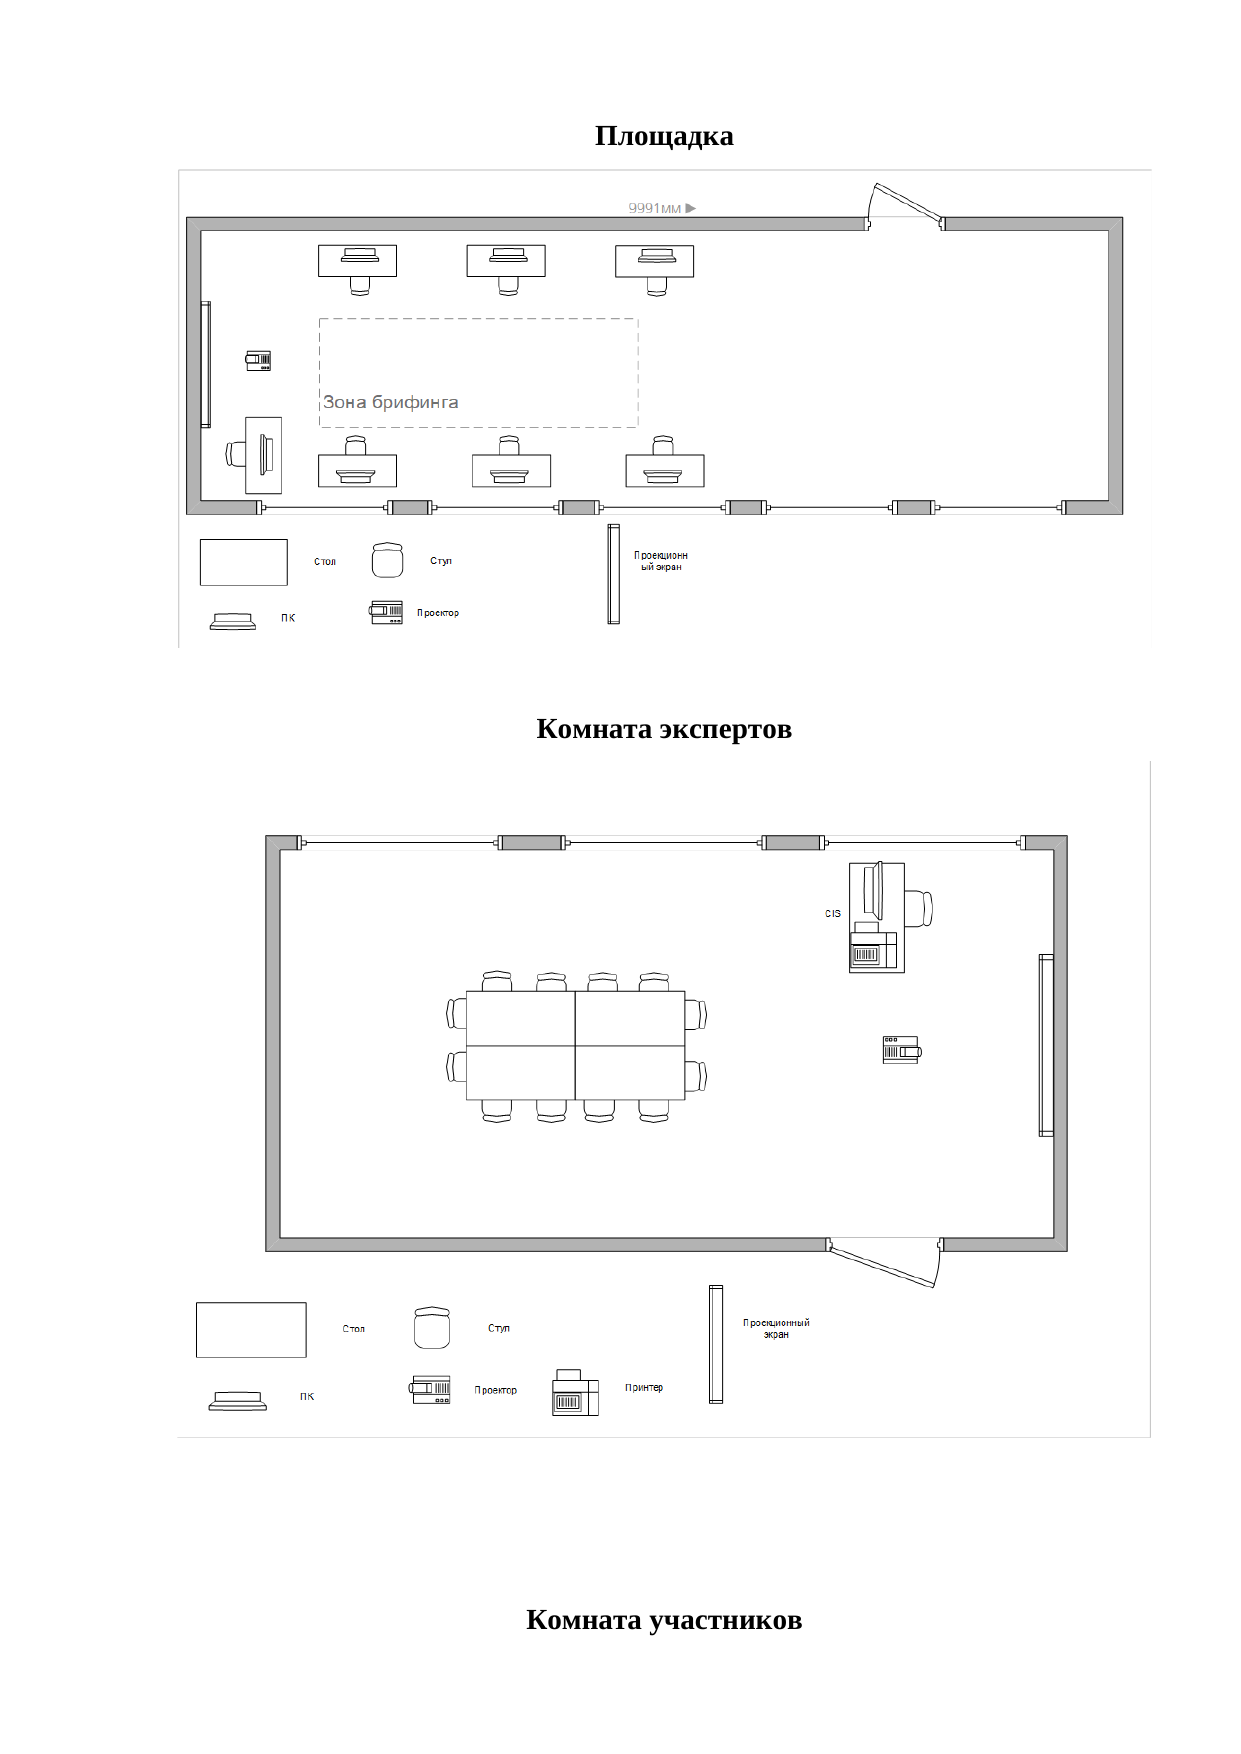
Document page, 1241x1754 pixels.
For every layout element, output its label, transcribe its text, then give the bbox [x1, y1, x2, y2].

text Комната участников [177, 1602, 1152, 1636]
picture [177, 761, 1152, 1438]
text Площадка [177, 118, 1152, 152]
picture [177, 168, 1152, 648]
text Комната экспертов [177, 711, 1152, 745]
